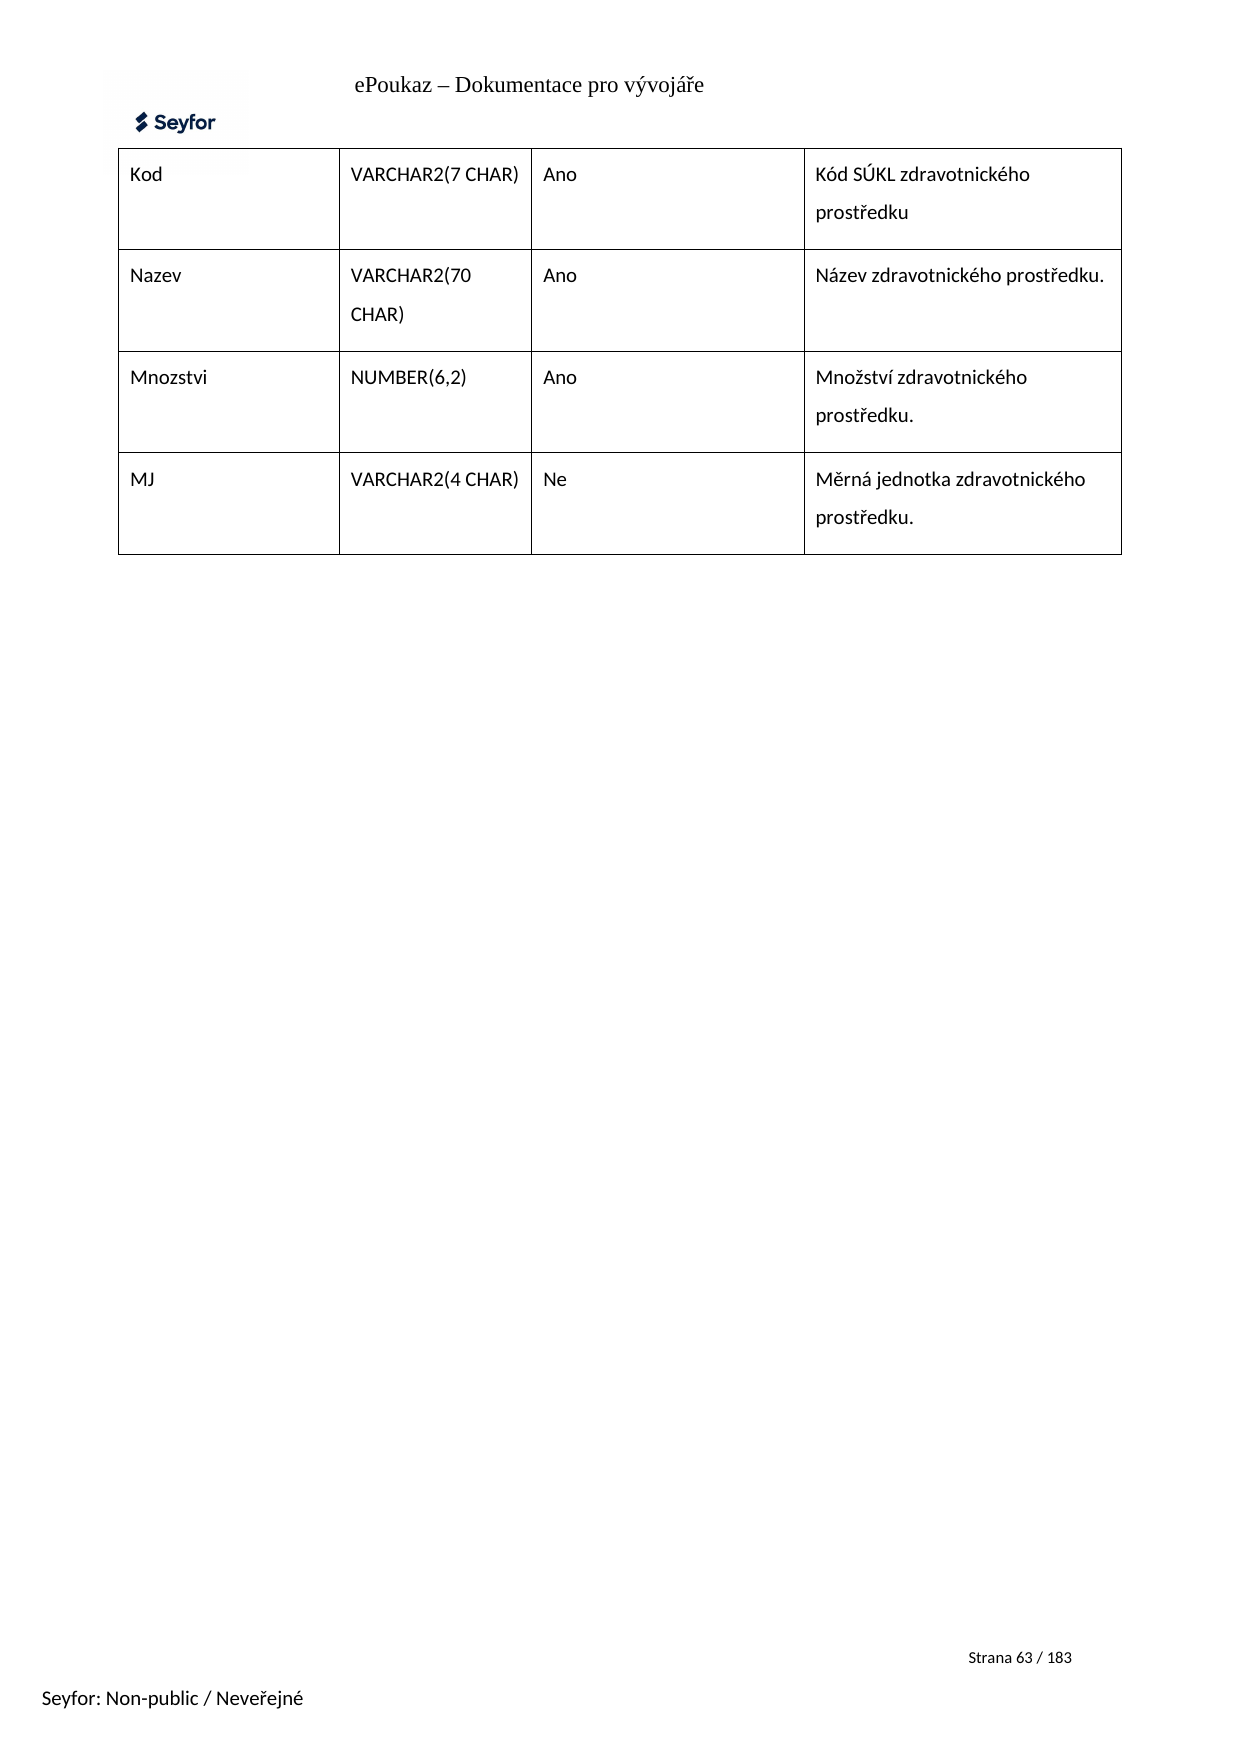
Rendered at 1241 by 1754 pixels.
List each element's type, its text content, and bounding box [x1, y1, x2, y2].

table_cell Kód SÚKL zdravotnického prostředku [805, 149, 1121, 249]
table_cell Kod [119, 149, 339, 249]
table_cell Měrná jednotka zdravotnického prostředku. [805, 453, 1121, 554]
table_cell Ano [532, 250, 804, 351]
table_cell NUMBER(6,2) [340, 352, 531, 452]
table_cell Ano [532, 149, 804, 249]
table_cell Ano [532, 352, 804, 452]
table_cell Mnozstvi [119, 352, 339, 452]
table_cell Množství zdravotnického prostředku. [805, 352, 1121, 452]
table_cell Název zdravotnického prostředku. [805, 250, 1121, 351]
table_cell Ne [532, 453, 804, 554]
table_cell MJ [119, 453, 339, 554]
table_cell VARCHAR2(4 CHAR) [340, 453, 531, 554]
picture [102, 70, 249, 175]
table_cell VARCHAR2(7 CHAR) [340, 149, 531, 249]
table_cell Nazev [119, 250, 339, 351]
table_cell VARCHAR2(70 CHAR) [340, 250, 531, 351]
